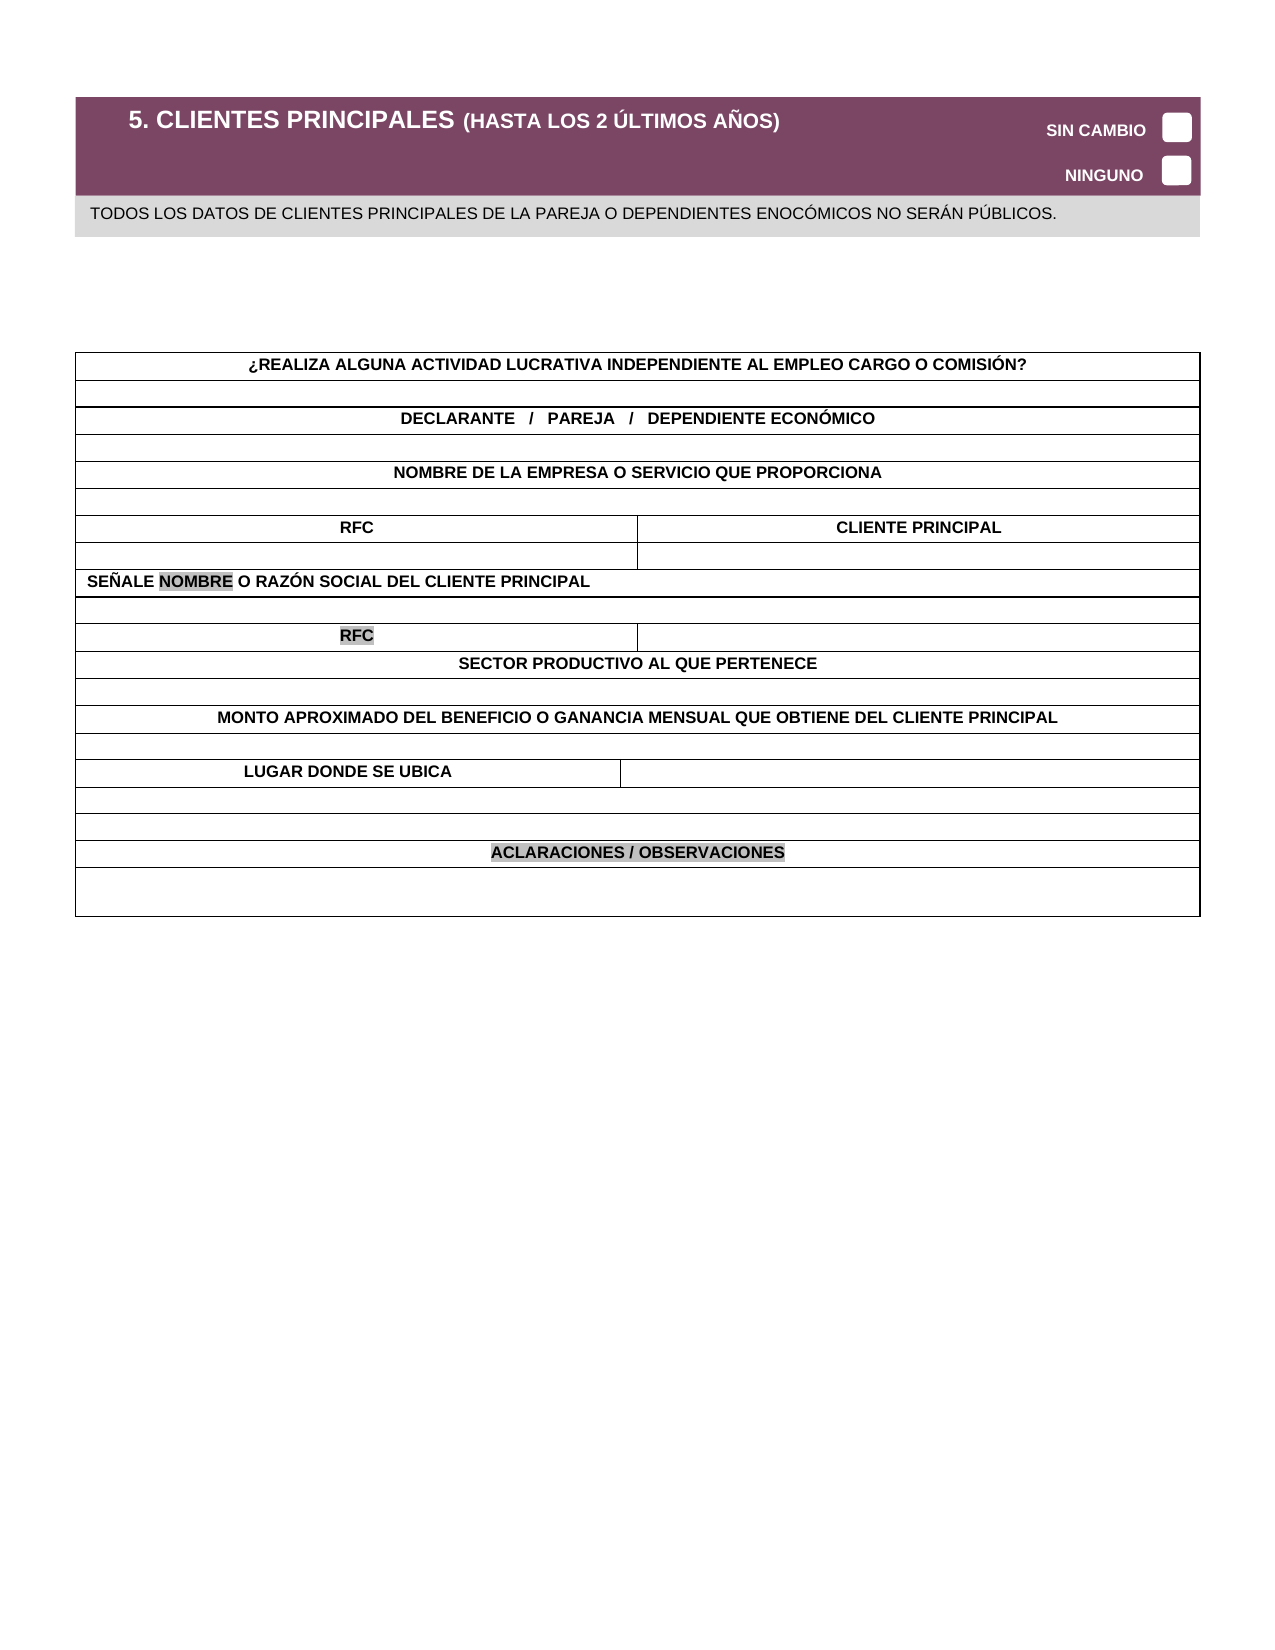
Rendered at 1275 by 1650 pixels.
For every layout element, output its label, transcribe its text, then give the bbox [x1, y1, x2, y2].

table_cell [76, 543, 637, 569]
table_cell SECTOR PRODUCTIVO AL QUE PERTENECE [76, 652, 1199, 678]
table_cell [76, 435, 1199, 461]
table_cell RFC [76, 516, 637, 542]
table_cell [76, 679, 1199, 705]
table_cell DECLARANTE / PAREJA / DEPENDIENTE ECONÓMICO [76, 408, 1199, 434]
table_cell ACLARACIONES / OBSERVACIONES [76, 841, 1199, 867]
table_cell [638, 624, 1199, 651]
table_cell [76, 598, 1199, 623]
table_cell RFC [76, 624, 637, 651]
table_cell [76, 734, 1199, 759]
table_cell SEÑALE NOMBRE O RAZÓN SOCIAL DEL CLIENTE PRINCIPAL [76, 570, 1199, 596]
table_cell [76, 814, 1199, 840]
table_cell [76, 381, 1199, 406]
table_cell [621, 760, 1199, 787]
table_cell MONTO APROXIMADO DEL BENEFICIO O GANANCIA MENSUAL QUE OBTIENE DEL CLIENTE PRINCIPAL [76, 706, 1199, 732]
table_cell NOMBRE DE LA EMPRESA O SERVICIO QUE PROPORCIONA [76, 462, 1199, 488]
table_cell [638, 543, 1199, 569]
table_cell [76, 489, 1199, 515]
table_cell LUGAR DONDE SE UBICA [76, 760, 620, 787]
table_cell [76, 788, 1199, 813]
table_header ¿REALIZA ALGUNA ACTIVIDAD LUCRATIVA INDEPENDIENTE AL EMPLEO CARGO O COMISIÓN? [76, 353, 1199, 380]
table_cell CLIENTE PRINCIPAL [638, 516, 1199, 542]
table_cell [76, 868, 1199, 916]
